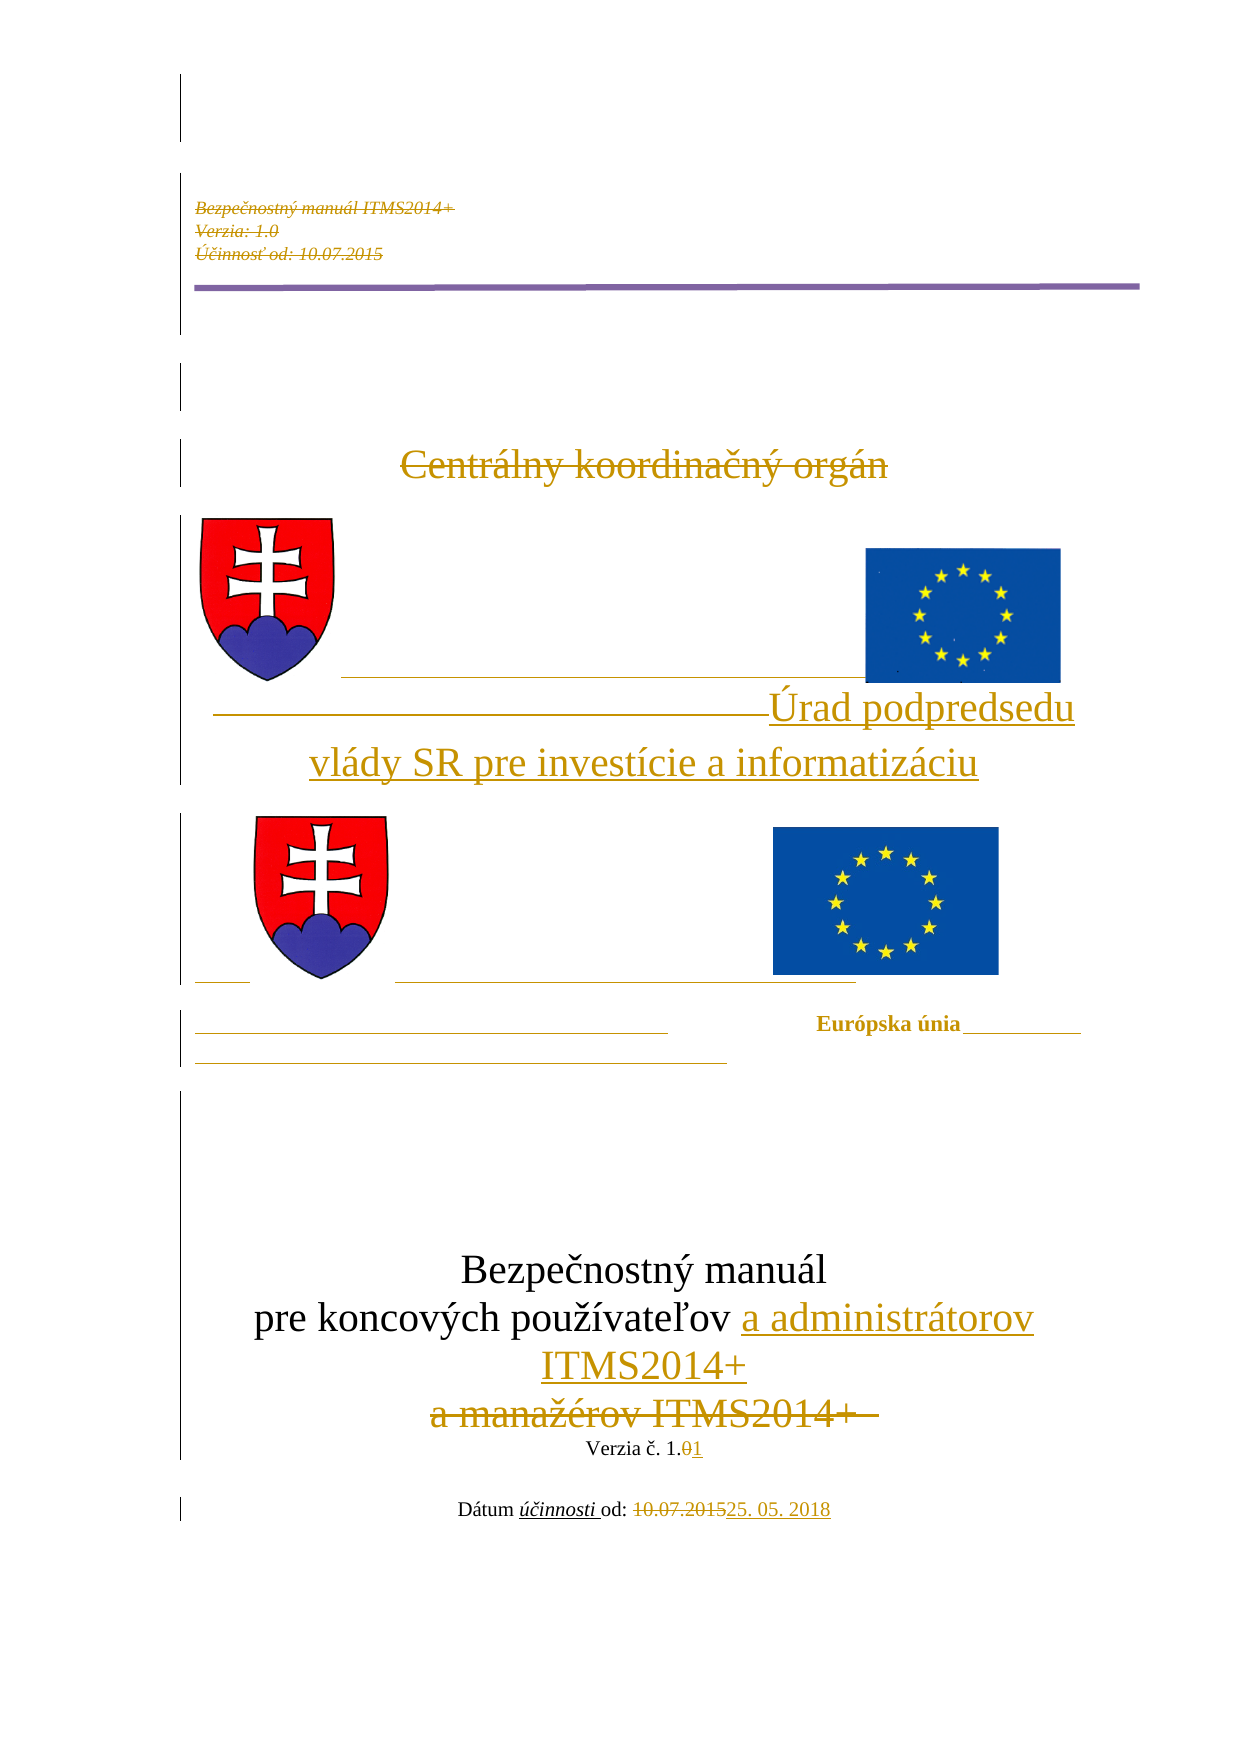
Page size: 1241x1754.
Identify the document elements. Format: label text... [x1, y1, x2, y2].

picture [865, 548, 1061, 683]
text Dátum účinnosti od: [195, 1497, 1092, 1521]
text Verzia č. 1. [195, 1436, 1092, 1460]
picture [195, 515, 341, 683]
picture [249, 813, 395, 981]
text pre koncových používateľov [195, 1293, 1092, 1388]
text Bezpečnostný manuál [195, 1245, 1092, 1293]
text Európska únia [195, 1010, 1092, 1067]
